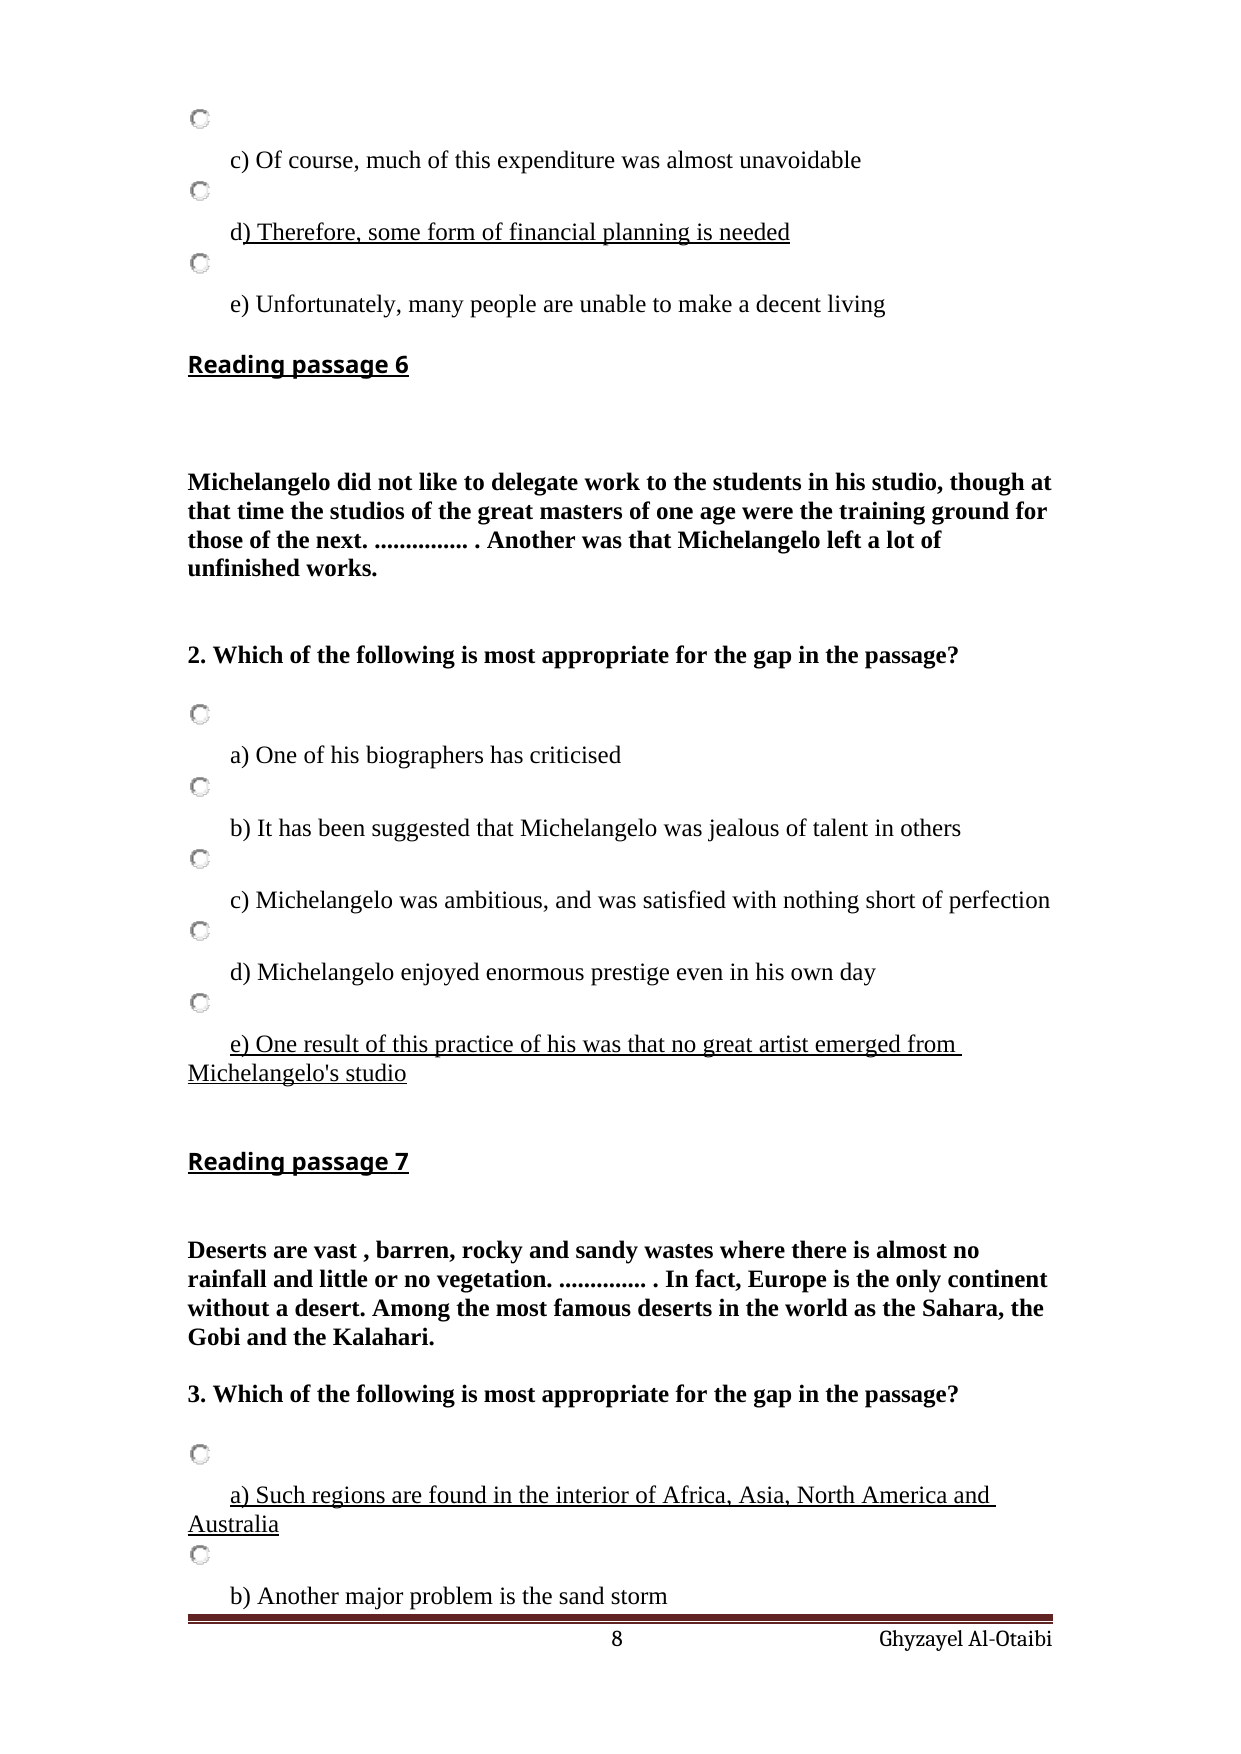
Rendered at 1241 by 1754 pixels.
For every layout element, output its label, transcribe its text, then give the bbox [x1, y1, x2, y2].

text Deserts are vast , barren, rocky and sandy wastes where there is almost no rainfall and little or no vegetation. .............. . In fact, Europe is the only continent without a desert. Among the most famous deserts in the world as the Sahara, the Gobi and the Kalahari. [187, 1207, 1053, 1350]
text Reading passage 7 [187, 1145, 1053, 1177]
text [187, 1379, 1053, 1610]
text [187, 102, 1053, 318]
text Michelangelo did not like to delegate work to the students in his studio, though at that time the studios of the great masters of one age were the training ground for those of the next. ............... . Another was that Michelangelo left a lot of unfinished works. 2. Which of the following is most appropriate for the gap in the passage? a) One of his biographers has criticised b) It has been suggested that Michelangelo was jealous of talent in others c) Michelangelo was ambitious, and was satisfied with nothing short of perfection d) Michelangelo enjoyed enormous prestige even in his own day e) One result of this practice of his was that no great artist emerged from Michelangelo's studio [187, 467, 1053, 1116]
text Reading passage 6 [187, 347, 1053, 380]
